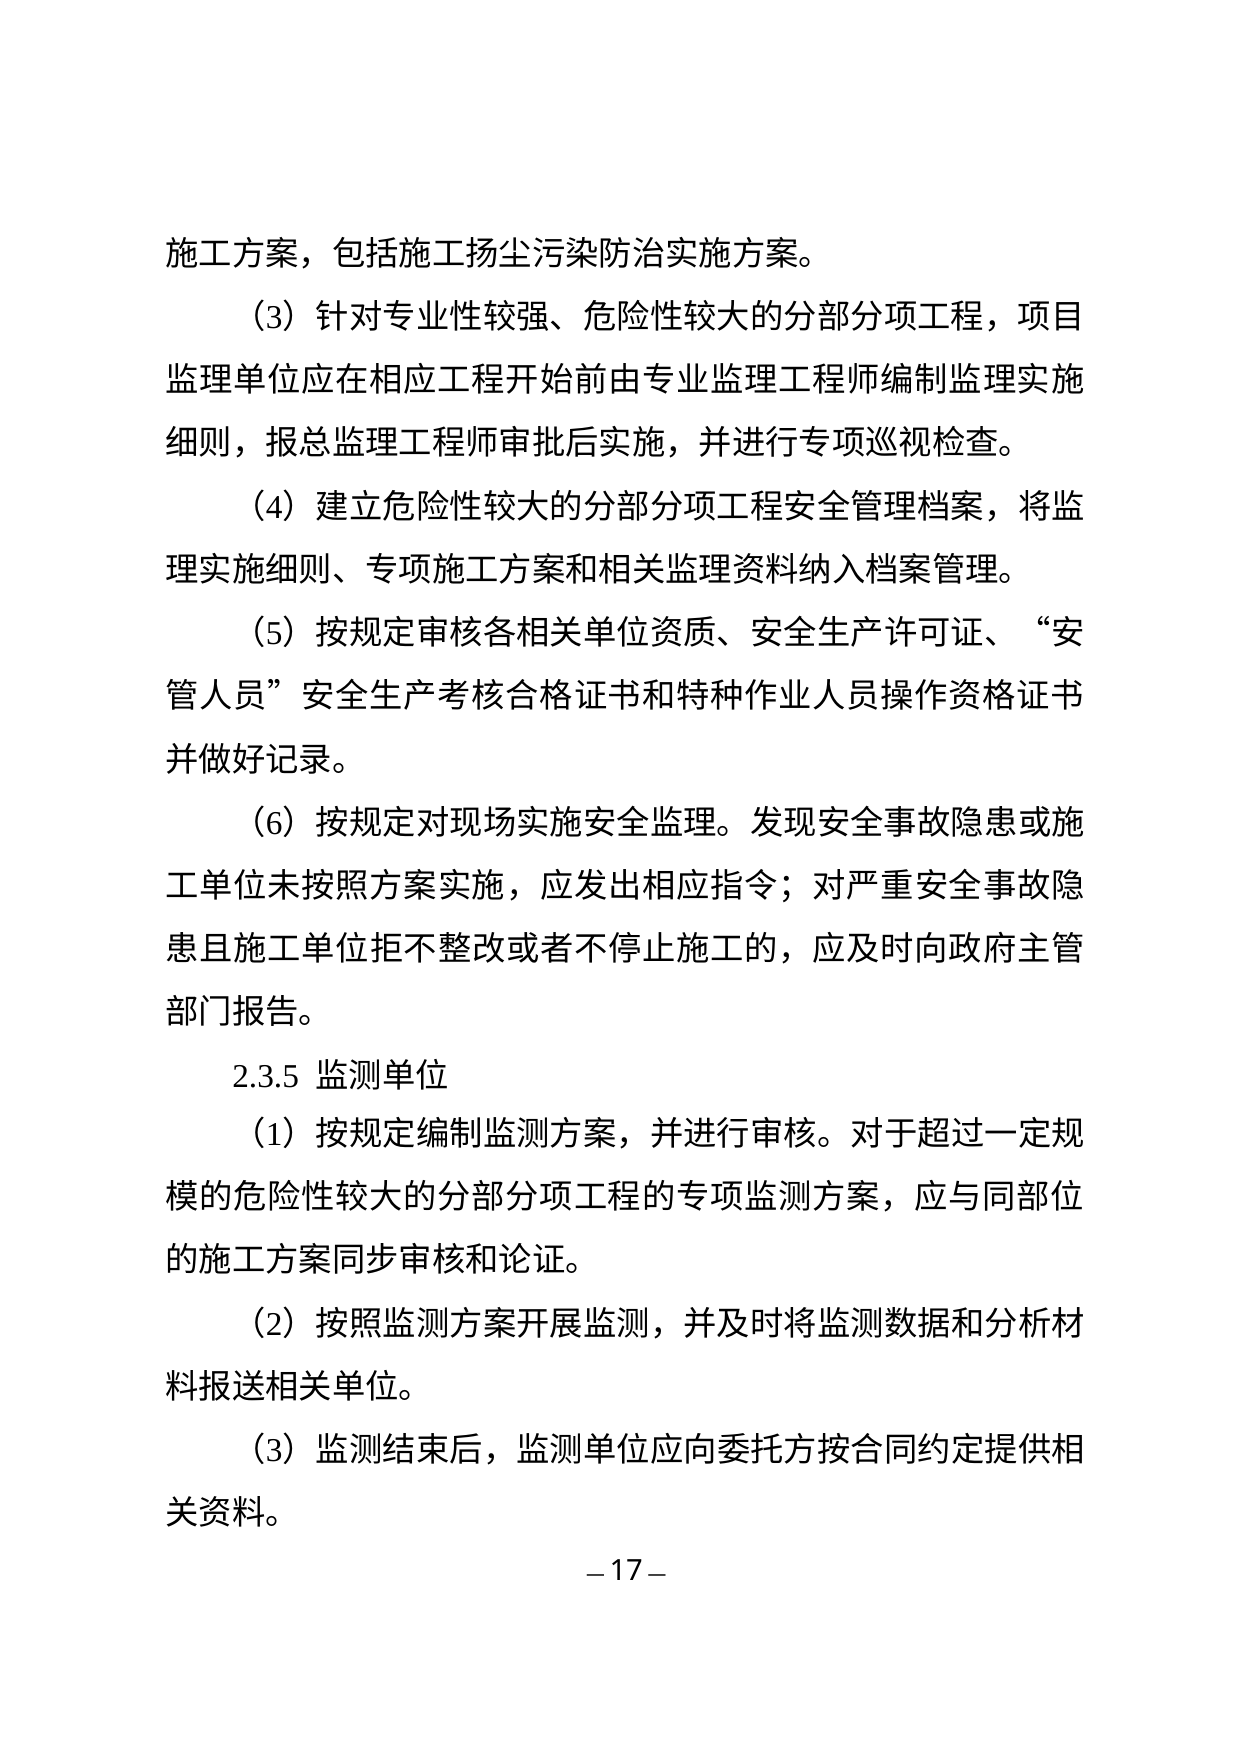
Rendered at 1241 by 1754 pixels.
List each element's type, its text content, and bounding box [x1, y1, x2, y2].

text （3）监测结束后，监测单位应向委托方按合同约定提供相关资料。 [165, 1415, 1087, 1542]
text （6）按规定对现场实施安全监理。发现安全事故隐患或施工单位未按照方案实施，应发出相应指令；对严重安全事故隐患且施工单位拒不整改或者不停止施工的，应及时向政府主管部门报告。 [165, 788, 1087, 1041]
text （2）按照监测方案开展监测，并及时将监测数据和分析材料报送相关单位。 [165, 1289, 1087, 1415]
text 2.3.5 监测单位 [165, 1041, 1087, 1099]
text （3）针对专业性较强、危险性较大的分部分项工程，项目监理单位应在相应工程开始前由专业监理工程师编制监理实施细则，报总监理工程师审批后实施，并进行专项巡视检查。 [165, 282, 1087, 472]
text （1）按规定编制监测方案，并进行审核。对于超过一定规模的危险性较大的分部分项工程的专项监测方案，应与同部位的施工方案同步审核和论证。 [165, 1099, 1087, 1289]
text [165, 219, 1087, 282]
text （5）按规定审核各相关单位资质、安全生产许可证、“安管人员”安全生产考核合格证书和特种作业人员操作资格证书并做好记录。 [165, 598, 1087, 788]
text （4）建立危险性较大的分部分项工程安全管理档案，将监理实施细则、专项施工方案和相关监理资料纳入档案管理。 [165, 472, 1087, 598]
